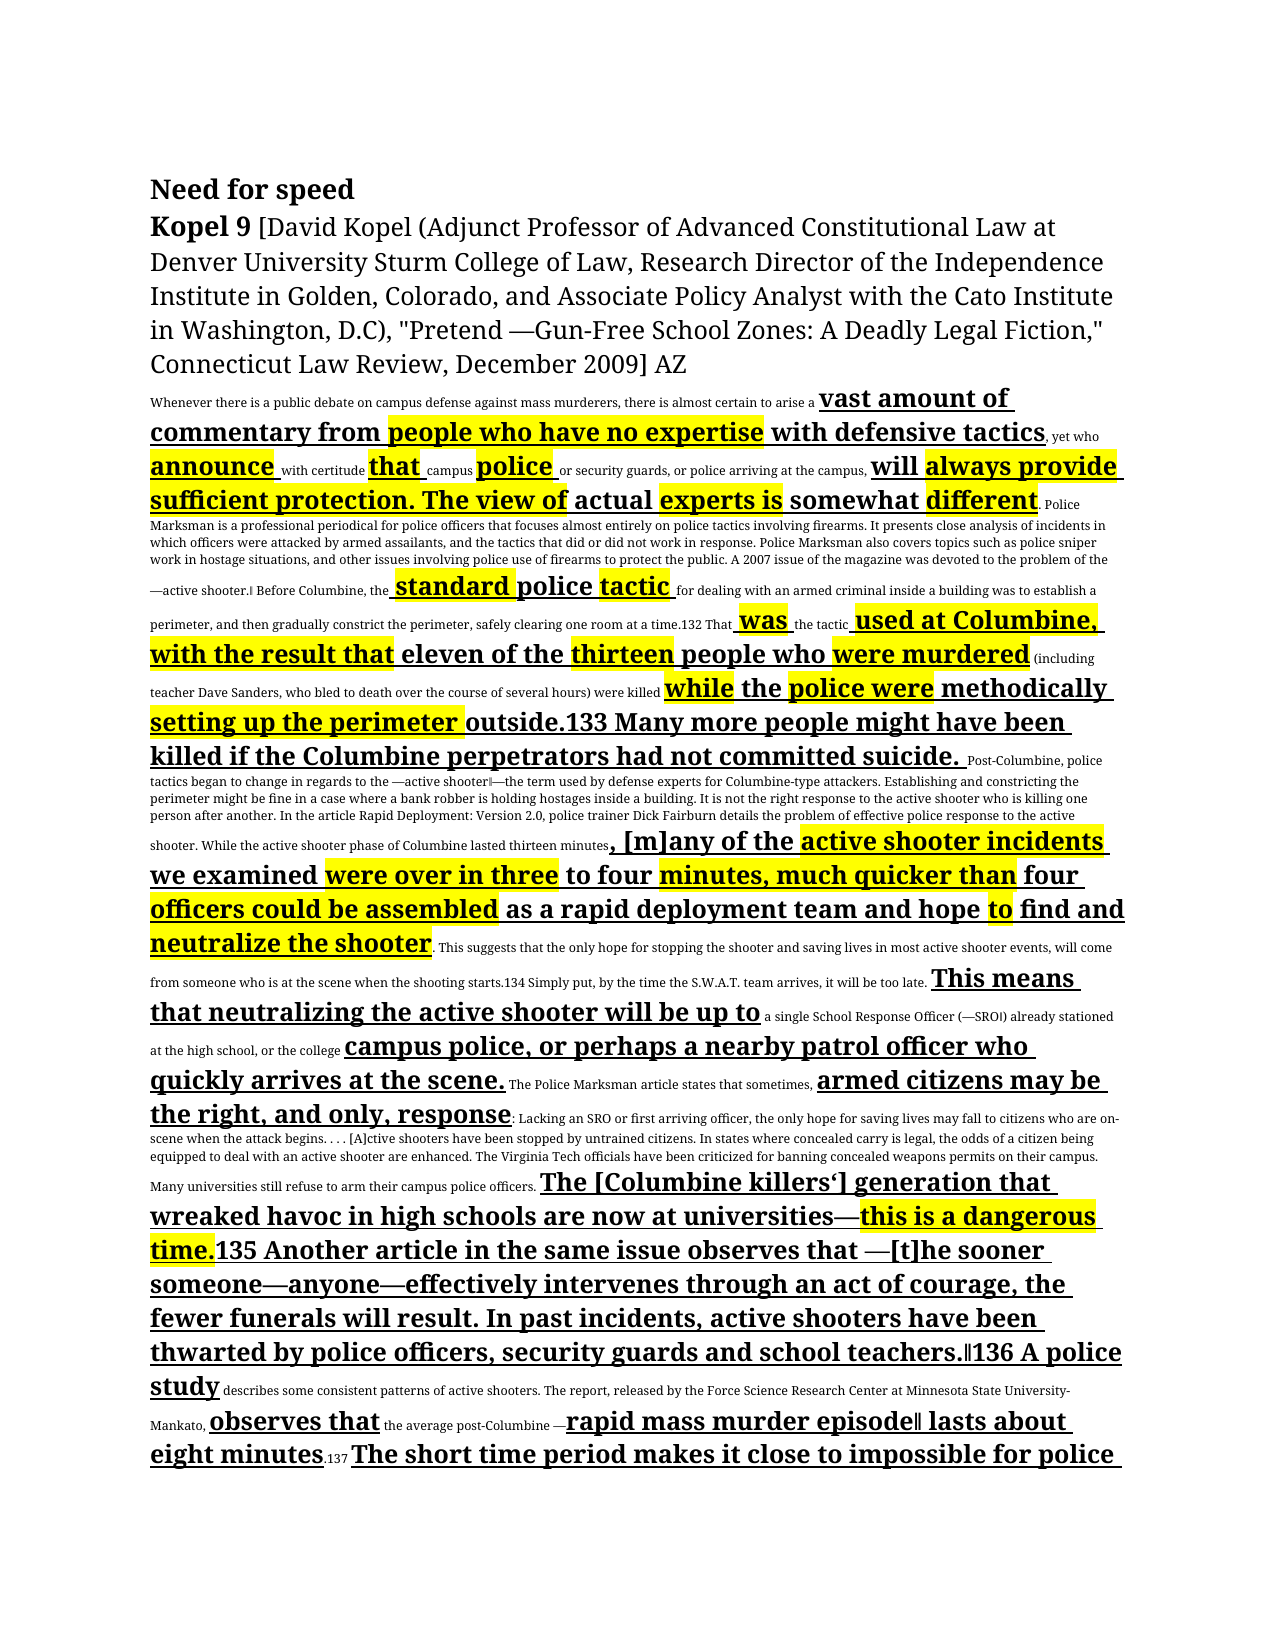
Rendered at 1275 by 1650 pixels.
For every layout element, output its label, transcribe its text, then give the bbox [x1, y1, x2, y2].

subtitle Need for speed [150, 171, 1125, 208]
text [150, 923, 1125, 1471]
text Kopel 9 [David Kopel (Adjunct Professor of Advanced Constitutional Law at Denver University Sturm College of Law, Research Director of the Independence Institute in Golden, Colorado, and Associate Policy Analyst with the Cato Institute in Washington, D.C), "Pretend ―Gun-Free School Zones: A Deadly Legal Fiction," Connecticut Law Review, December 2009] AZ [150, 208, 1125, 381]
